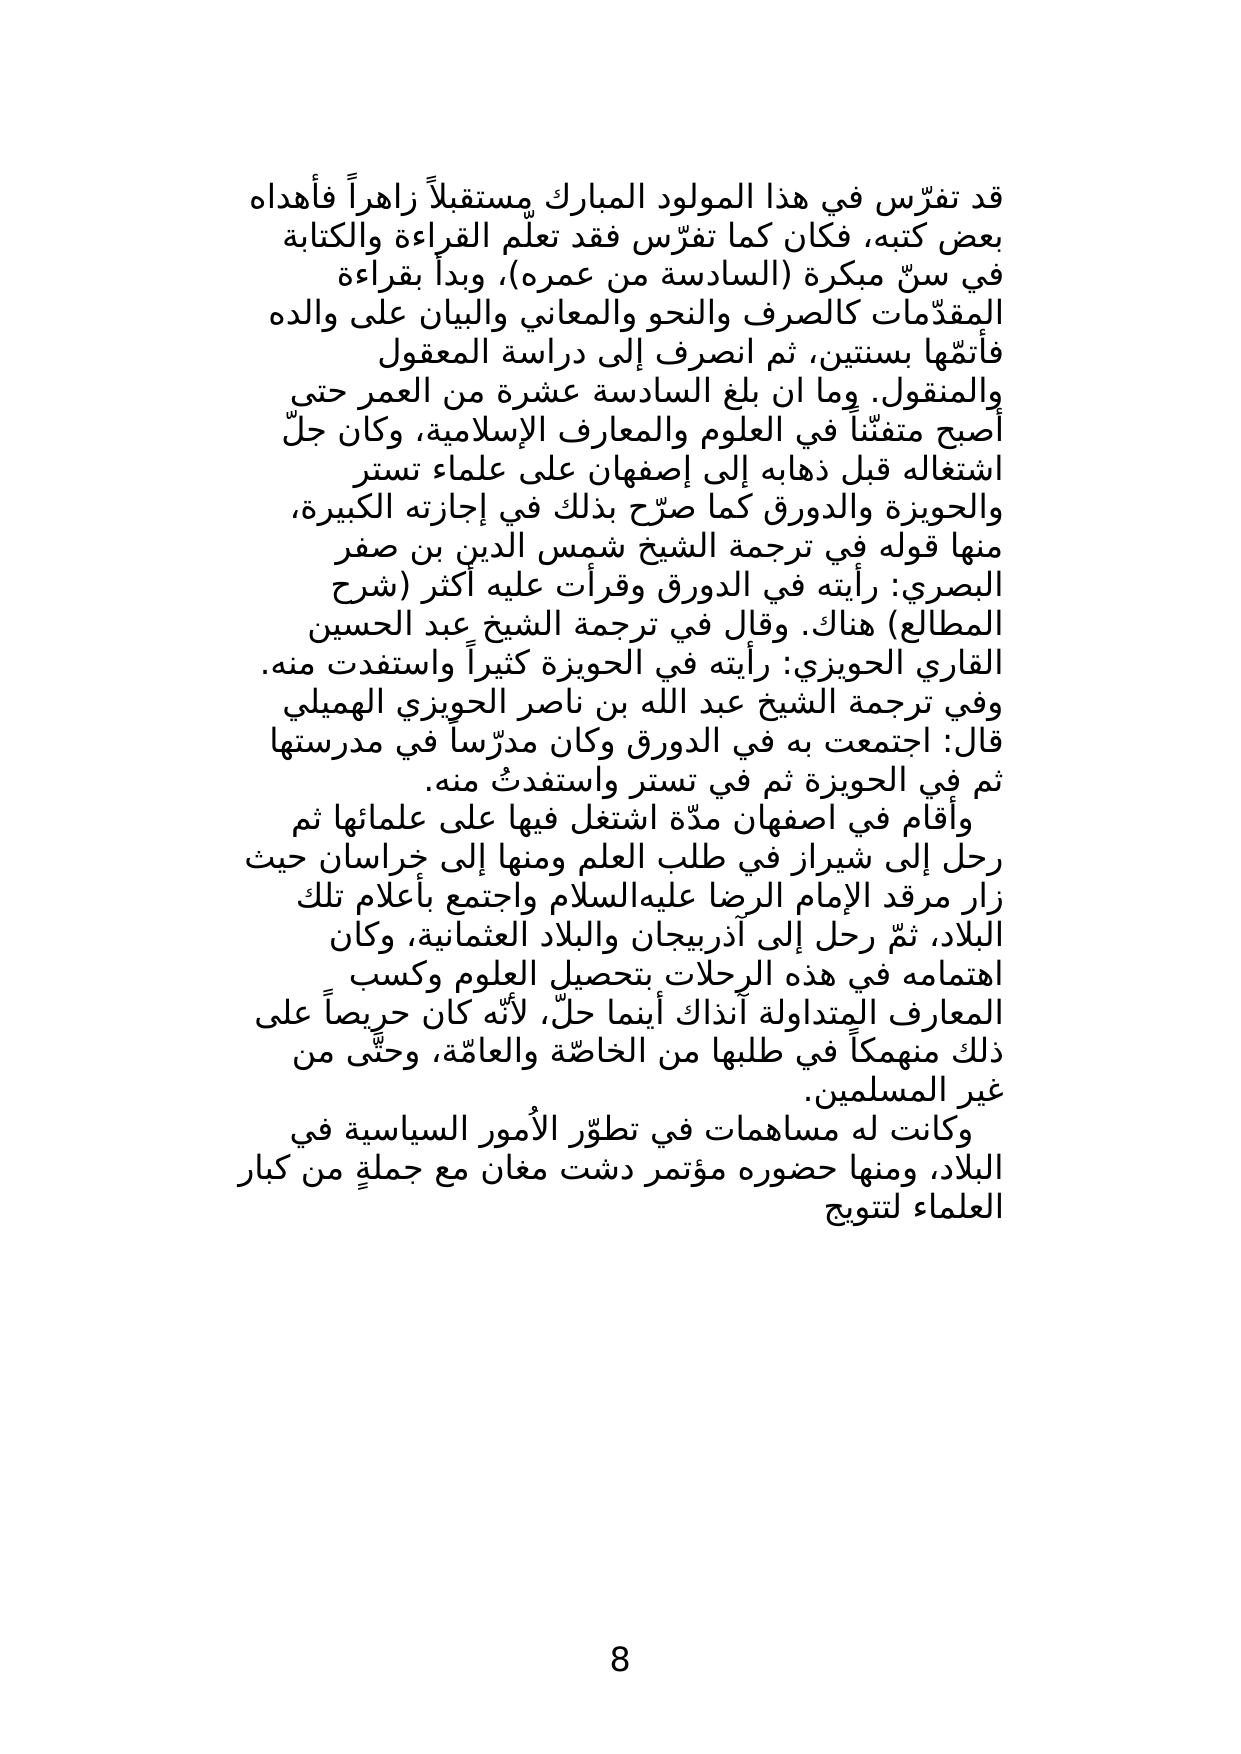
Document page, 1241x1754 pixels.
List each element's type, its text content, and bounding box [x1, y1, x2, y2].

text قد تفرّس في هذا المولود المبارك مستقبلاً زاهراً فأهداه بعض كتبه، فكان كما تفرّس فقد تعلّم القراءة والكتابة في سنّ مبكرة (السادسة من عمره)، وبدأ بقراءة المقدّمات كالصرف والنحو والمعاني والبيان على والده فأتمّها بسنتين، ثم انصرف إلى دراسة المعقول والمنقول. وما ان بلغ السادسة عشرة من العمر حتى أصبح متفنّناً في العلوم والمعارف الإسلامية، وكان جلّ اشتغاله قبل ذهابه إلى إصفهان على علماء تستر والحويزة والدورق كما صرّح بذلك في إجازته الكبيرة، منها قوله في ترجمة الشيخ شمس الدين بن صفر البصري: رأيته في الدورق وقرأت عليه أكثر (شرح المطالع) هناك. وقال في ترجمة الشيخ عبد الحسين القاري الحويزي: رأيته في الحويزة كثيراً واستفدت منه. وفي ترجمة الشيخ عبد الله بن ناصر الحويزي الهميلي قال: اجتمعت به في الدورق وكان مدرّساً في مدرستها ثم في الحويزة ثم في تستر واستفدتُ منه. [236, 177, 1004, 799]
text وأقام في اصفهان مدّة اشتغل فيها على علمائها ثم رحل إلى شيراز في طلب العلم ومنها إلى خراسان حيث زار مرقد الإمام الرضا عليه‌السلام واجتمع بأعلام تلك البلاد، ثمّ رحل إلى آذربيجان والبلاد العثمانية، وكان اهتمامه في هذه الرحلات بتحصيل العلوم وكسب المعارف المتداولة آنذاك أينما حلّ، لأنّه كان حريصاً على ذلك منهمكاً في طلبها من الخاصّة والعامّة، وحتَّى من غير المسلمين. [236, 799, 1004, 1110]
text وكانت له مساهمات في تطوّر الاُمور السياسية في البلاد، ومنها حضوره مؤتمر دشت مغان مع جملةٍ من كبار العلماء لتتويج [236, 1110, 1004, 1226]
